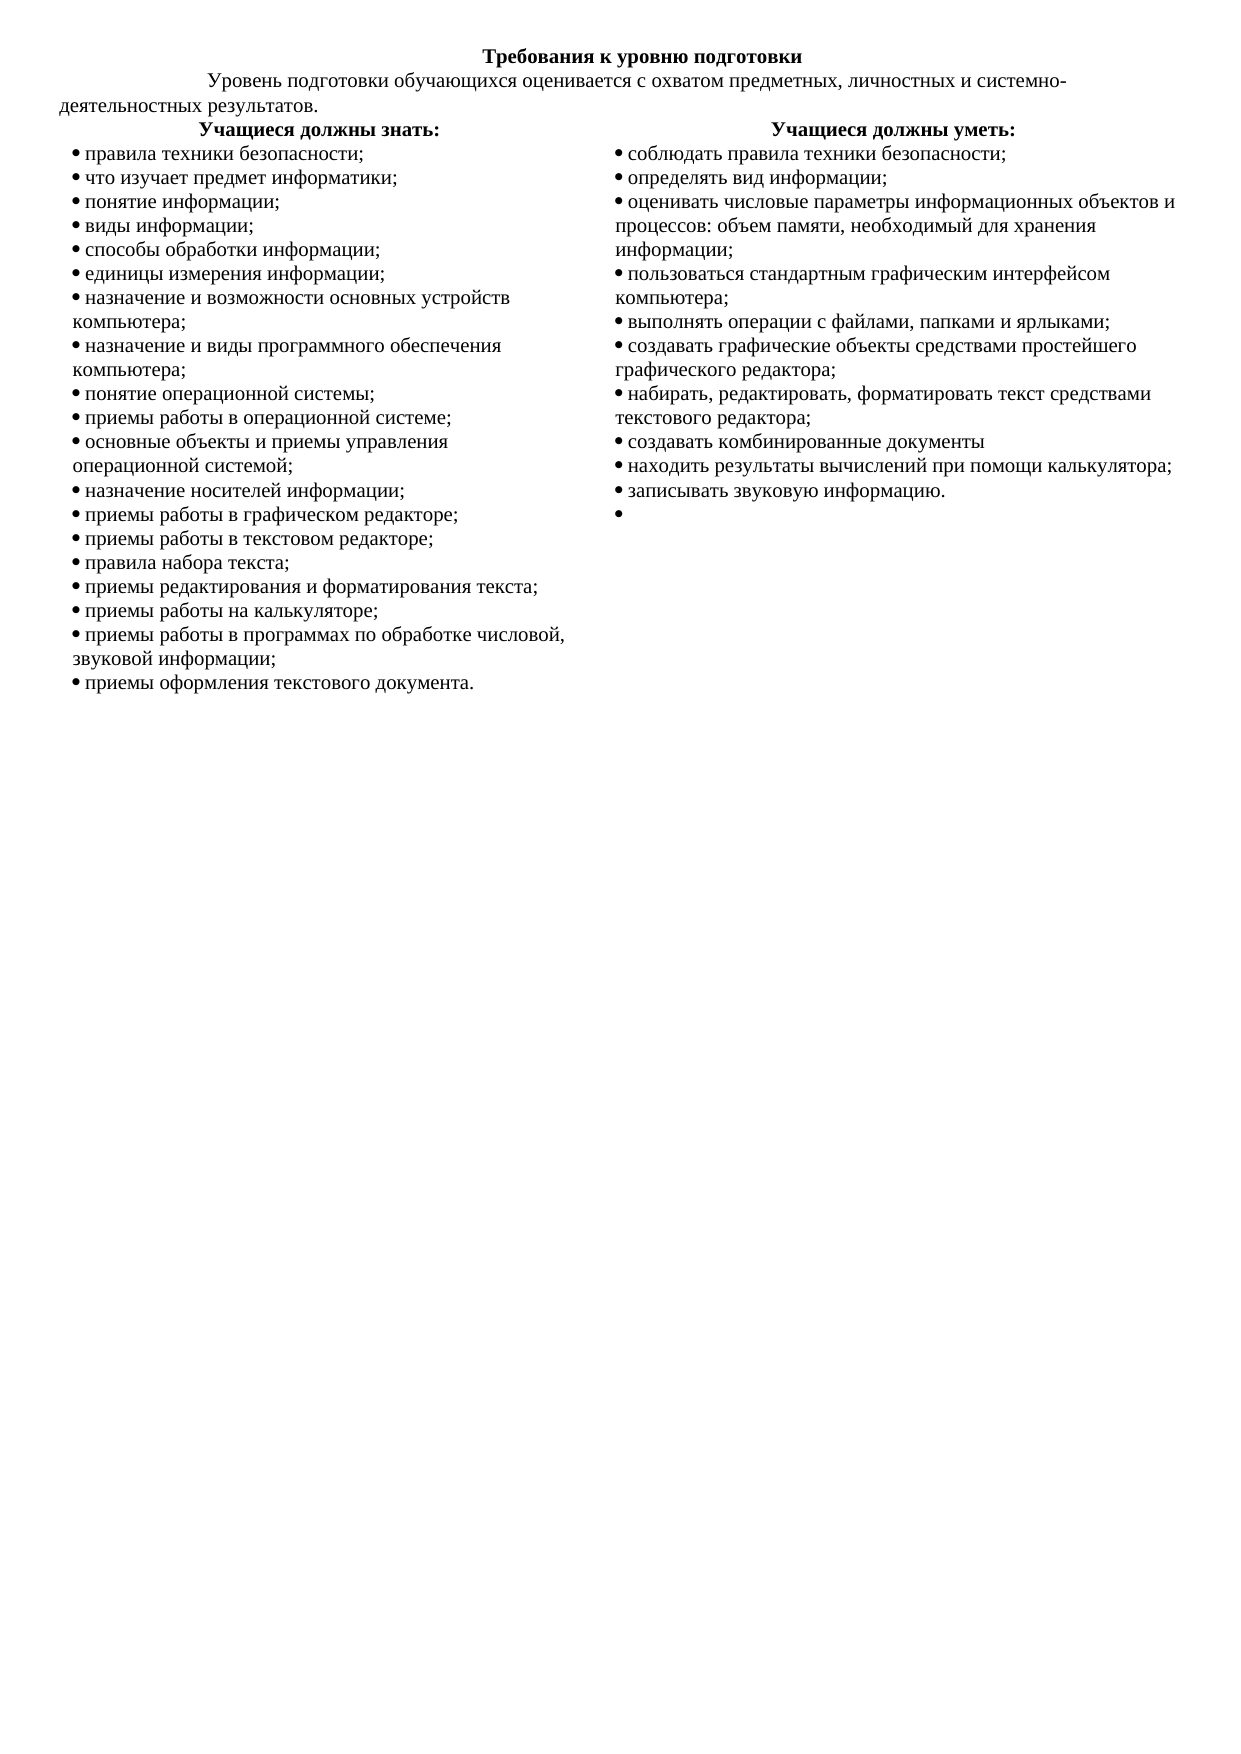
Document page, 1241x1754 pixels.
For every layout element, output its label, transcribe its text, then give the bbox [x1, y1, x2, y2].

text Требования к уровню подготовки [88, 44, 1196, 68]
table_header Учащиеся должны знать: [48, 117, 591, 141]
text Уровень подготовки обучающихся оценивается с охватом предметных, личностных и системно-деятельностных результатов. [59, 68, 1196, 117]
table_header Учащиеся должны уметь: [591, 117, 1196, 141]
table_cell правила техники безопасности; что изучает предмет информатики; понятие информации; виды информации; способы обработки информации; единицы измерения информации; назначение и возможности основных устройств компьютера; назначение и виды программного обеспечения компьютера; понятие операционной системы; приемы работы в операционной системе; основные объекты и приемы управления операционной системой; назначение носителей информации; приемы работы в графическом редакторе; приемы работы в текстовом редакторе; правила набора текста; приемы редактирования и форматирования текста; приемы работы на калькуляторе; приемы работы в программах по обработке числовой, звуковой информации; приемы оформления текстового документа. [48, 141, 591, 718]
table_cell соблюдать правила техники безопасности; определять вид информации; оценивать числовые параметры информационных объектов и процессов: объем памяти, необходимый для хранения информации; пользоваться стандартным графическим интерфейсом компьютера; выполнять операции с файлами, папками и ярлыками; создавать графические объекты средствами простейшего графического редактора; набирать, редактировать, форматировать текст средствами текстового редактора; создавать комбинированные документы находить результаты вычислений при помощи калькулятора; записывать звуковую информацию. [591, 141, 1196, 718]
